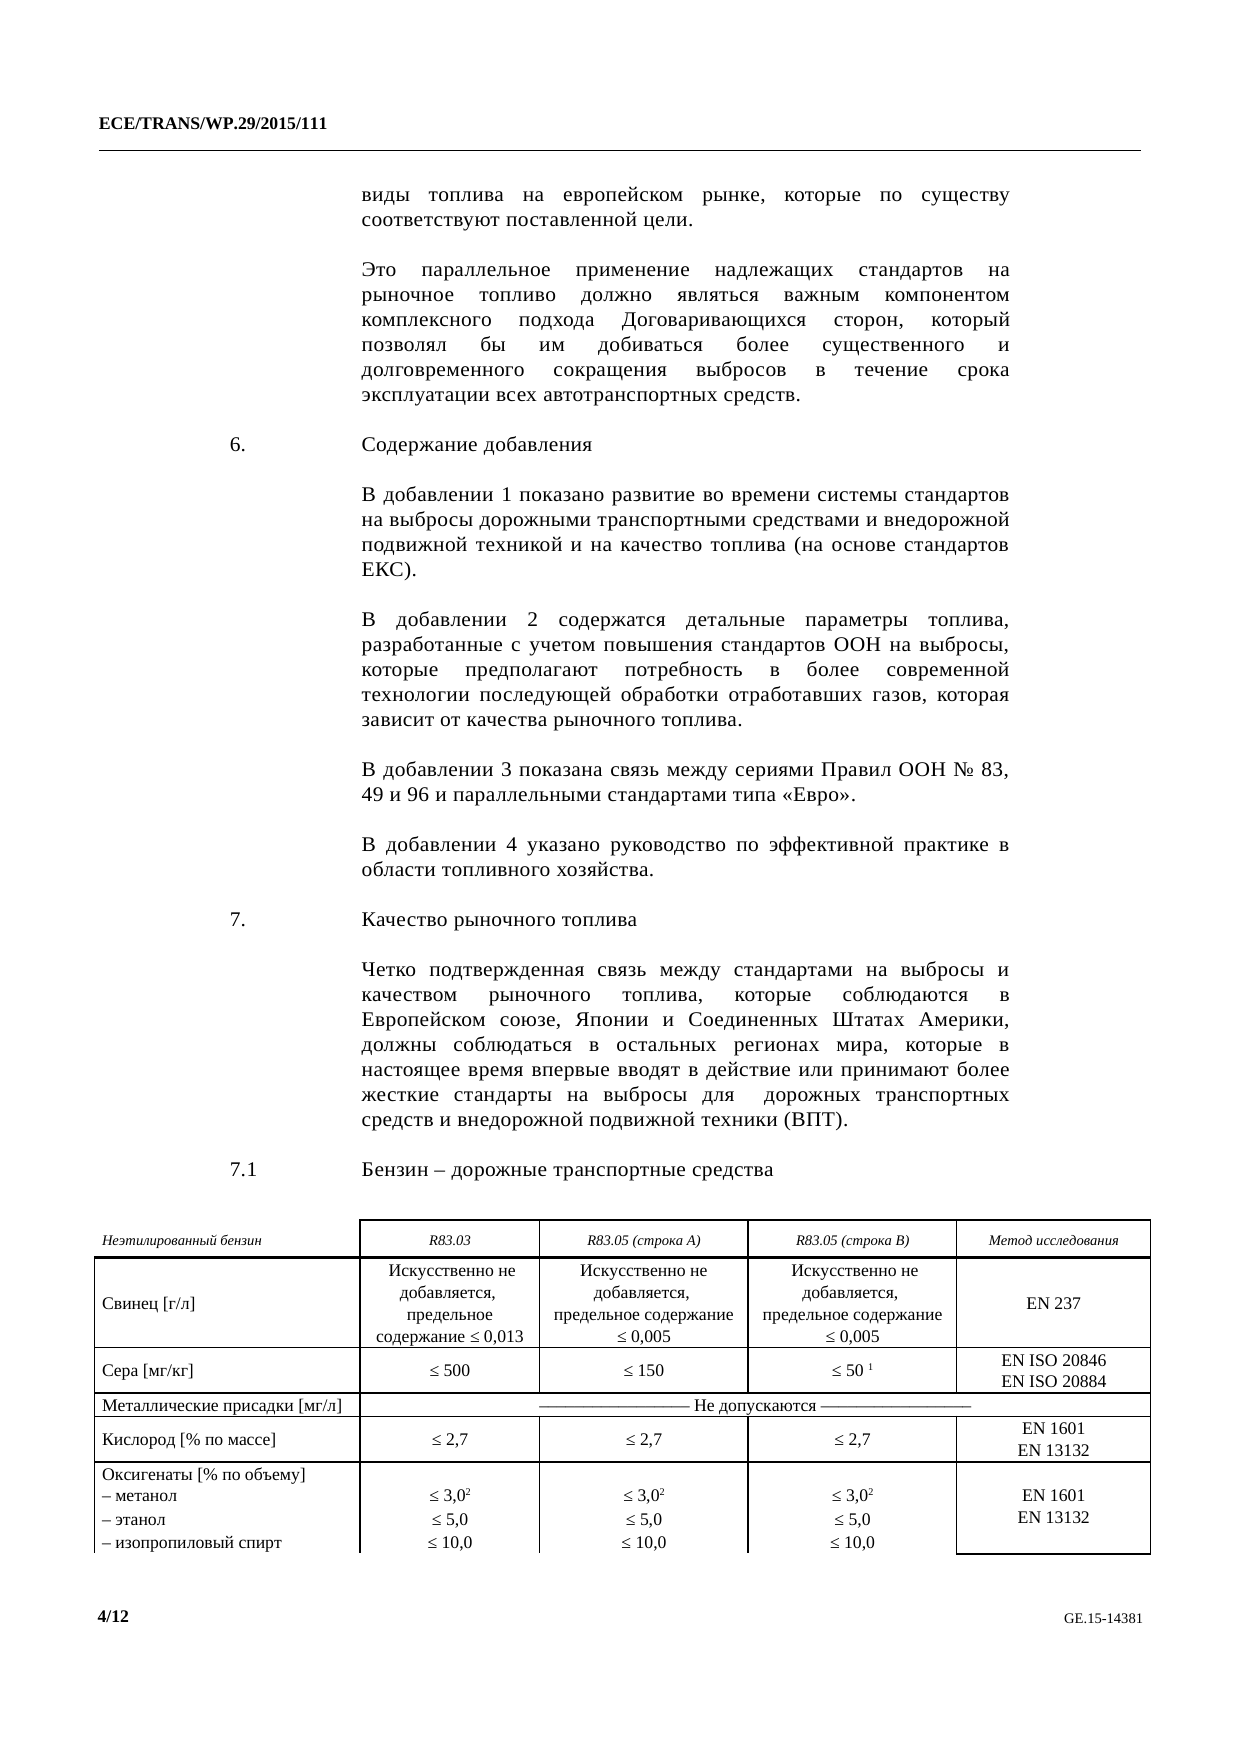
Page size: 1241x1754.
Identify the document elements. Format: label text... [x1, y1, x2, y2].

table_cell ≤ 50 1 [749, 1348, 956, 1392]
table_cell ≤ 10,0 [540, 1530, 747, 1553]
table_cell EN 1601 EN 13132 [957, 1417, 1150, 1461]
text 7. Качество рыночного топлива [229, 906, 1011, 931]
table_cell Искусственно не добавляется, предельное содержание ≤ 0,005 [749, 1259, 956, 1347]
table_cell EN 1601 EN 13132 [957, 1484, 1150, 1553]
table_cell ≤ 2,7 [749, 1417, 956, 1461]
table_cell ≤ 10,0 [749, 1530, 956, 1553]
text В добавлении 2 содержатся детальные параметры топлива, разработанные с учетом повышения стандартов ООН на выбросы, которые предполагают потребность в более современной технологии последующей обработки отработавших газов, которая зависит от качества рыночного топлива. [229, 606, 1011, 731]
table_cell ≤ 150 [540, 1348, 747, 1392]
text В добавлении 4 указано руководство по эффективной практике в области топливного хозяйства. [229, 831, 1011, 881]
table_cell ––––––––––––––––– Не допускаются ––––––––––––––––– [361, 1394, 1150, 1416]
table_cell Оксигенаты [% по объему] [95, 1463, 359, 1484]
table_cell [361, 1463, 539, 1484]
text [229, 181, 1011, 231]
table_cell ≤ 5,0 [361, 1506, 539, 1530]
table_cell Металлические присадки [мг/л] [95, 1394, 359, 1416]
text В добавлении 1 показано развитие во времени системы стандартов на выбросы дорожными транспортными средствами и внедорожной подвижной техникой и на качество топлива (на основе стандартов ЕКС). [229, 481, 1011, 581]
table_cell ≤ 3,02 [749, 1484, 956, 1506]
table_cell Искусственно не добавляется, предельное содержание ≤ 0,005 [540, 1259, 747, 1347]
table_cell Сера [мг/кг] [95, 1348, 359, 1392]
text В добавлении 3 показана связь между сериями Правил ООН № 83, 49 и 96 и параллельными стандартами типа «Евро». [229, 756, 1011, 806]
table_cell Кислород [% по массе] [95, 1417, 359, 1461]
text Это параллельное применение надлежащих стандартов на рыночное топливо должно являться важным компонентом комплексного подхода Договаривающихся сторон, который позволял бы им добиваться более существенного и долговременного сокращения выбросов в течение срока эксплуатации всех автотранспортных средств. [229, 256, 1011, 406]
text Четко подтвержденная связь между стандартами на выбросы и качеством рыночного топлива, которые соблюдаются в Европейском союзе, Японии и Соединенных Штатах Америки, должны соблюдаться в остальных регионах мира, которые в настоящее время впервые вводят в действие или принимают более жесткие стандарты на выбросы для дорожных транспортных средств и внедорожной подвижной техники (ВПТ). [229, 956, 1011, 1131]
table_cell Свинец [г/л] [95, 1259, 359, 1347]
table_cell EN ISO 20846 EN ISO 20884 [957, 1348, 1150, 1392]
table_cell – этанол [95, 1506, 359, 1530]
table_header R83.05 (строка A) [540, 1221, 747, 1256]
table_cell EN 237 [957, 1259, 1150, 1347]
table_cell [749, 1463, 956, 1484]
table_cell Искусственно не добавляется, предельное содержание ≤ 0,013 [361, 1259, 539, 1347]
table_cell [957, 1463, 1150, 1484]
table_cell ≤ 2,7 [540, 1417, 747, 1461]
text 6. Содержание добавления [229, 431, 1011, 456]
table_cell ≤ 5,0 [540, 1506, 747, 1530]
table_cell ≤ 5,0 [749, 1506, 956, 1530]
table_cell [540, 1463, 747, 1484]
table_cell – метанол [95, 1484, 359, 1506]
table_cell ≤ 500 [361, 1348, 539, 1392]
table_cell ≤ 2,7 [361, 1417, 539, 1461]
table_cell ≤ 3,02 [540, 1484, 747, 1506]
table_cell ≤ 10,0 [361, 1530, 539, 1553]
table_header Неэтилированный бензин [95, 1219, 359, 1256]
table_cell ≤ 3,02 [361, 1484, 539, 1506]
table_header R83.03 [361, 1221, 539, 1256]
table_header Метод исследования [957, 1221, 1150, 1256]
table_cell – изопропиловый спирт [95, 1530, 359, 1553]
table_header R83.05 (строка B) [749, 1221, 956, 1256]
text 7.1 Бензин – дорожные транспортные средства [229, 1156, 1011, 1181]
